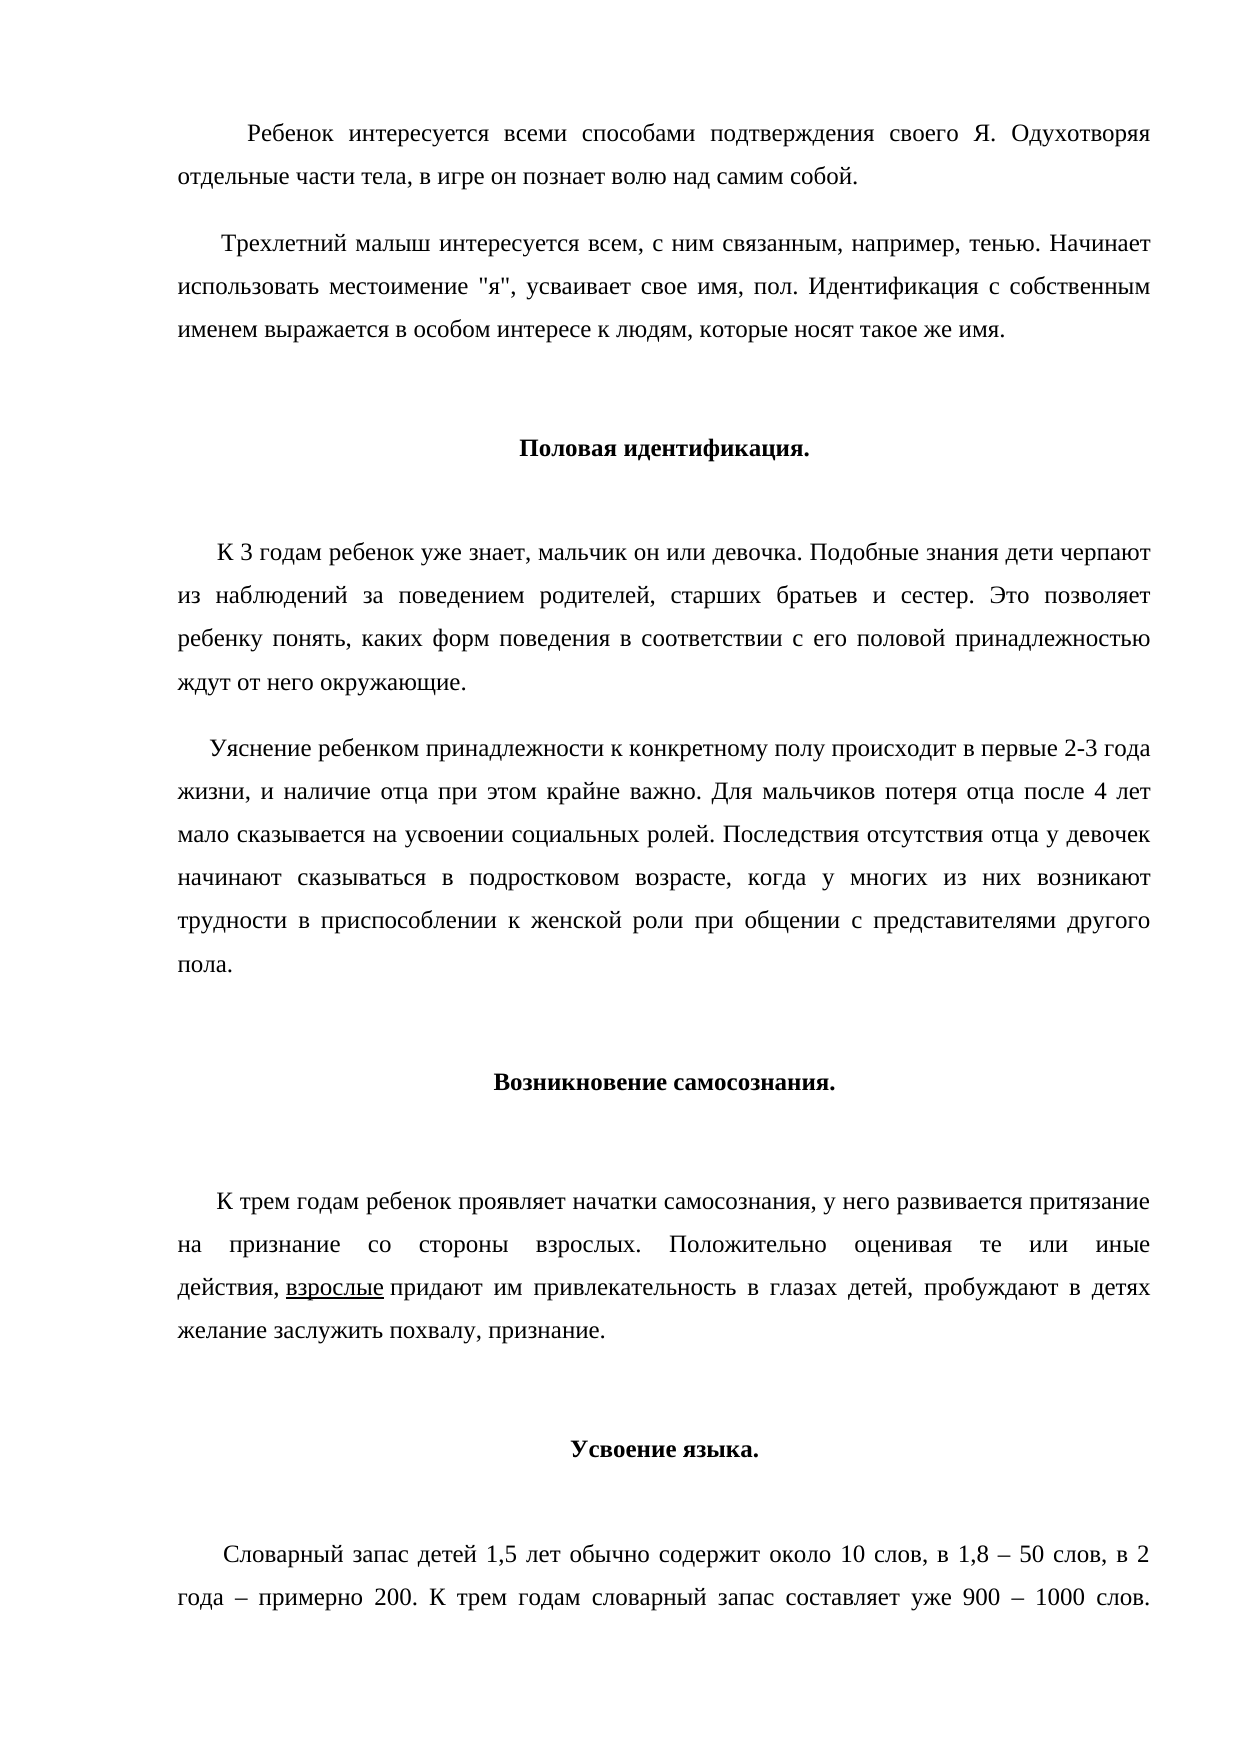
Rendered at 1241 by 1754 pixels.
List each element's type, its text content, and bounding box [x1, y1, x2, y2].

text Возникновение самосознания. [177, 1067, 1152, 1096]
text Ребенок интересуется всеми способами подтверждения своего Я. Одухотворяя отдельные части тела, в игре он познает волю над самим собой. [177, 118, 1152, 190]
text Усвоение языка. [177, 1434, 1152, 1463]
text Трехлетний малыш интересуется всем, с ним связанным, например, тенью. Начинает использовать местоимение "я", усваивает свое имя, пол. Идентификация с собственным именем выражается в особом интересе к людям, которые носят такое же имя. [177, 228, 1152, 343]
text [177, 1539, 1152, 1611]
text Половая идентификация. [177, 433, 1152, 462]
text Уяснение ребенком принадлежности к конкретному полу происходит в первые 2-3 года жизни, и наличие отца при этом крайне важно. Для мальчиков потеря отца после 4 лет мало сказывается на усвоении социальных ролей. Последствия отсутствия отца у девочек начинают сказываться в подростковом возрасте, когда у многих из них возникают трудности в приспособлении к женской роли при общении с представителями другого пола. [177, 733, 1152, 977]
text К 3 годам ребенок уже знает, мальчик он или девочка. Подобные знания дети черпают из наблюдений за поведением родителей, старших братьев и сестер. Это позволяет ребенку понять, каких форм поведения в соответствии с его половой принадлежностью ждут от него окружающие. [177, 537, 1152, 695]
text К трем годам ребенок проявляет начатки самосознания, у него развивается притязание на признание со стороны взрослых. Положительно оценивая те или иные действия, взрослые придают им привлекательность в глазах детей, пробуждают в детях желание заслужить похвалу, признание. [177, 1186, 1152, 1344]
